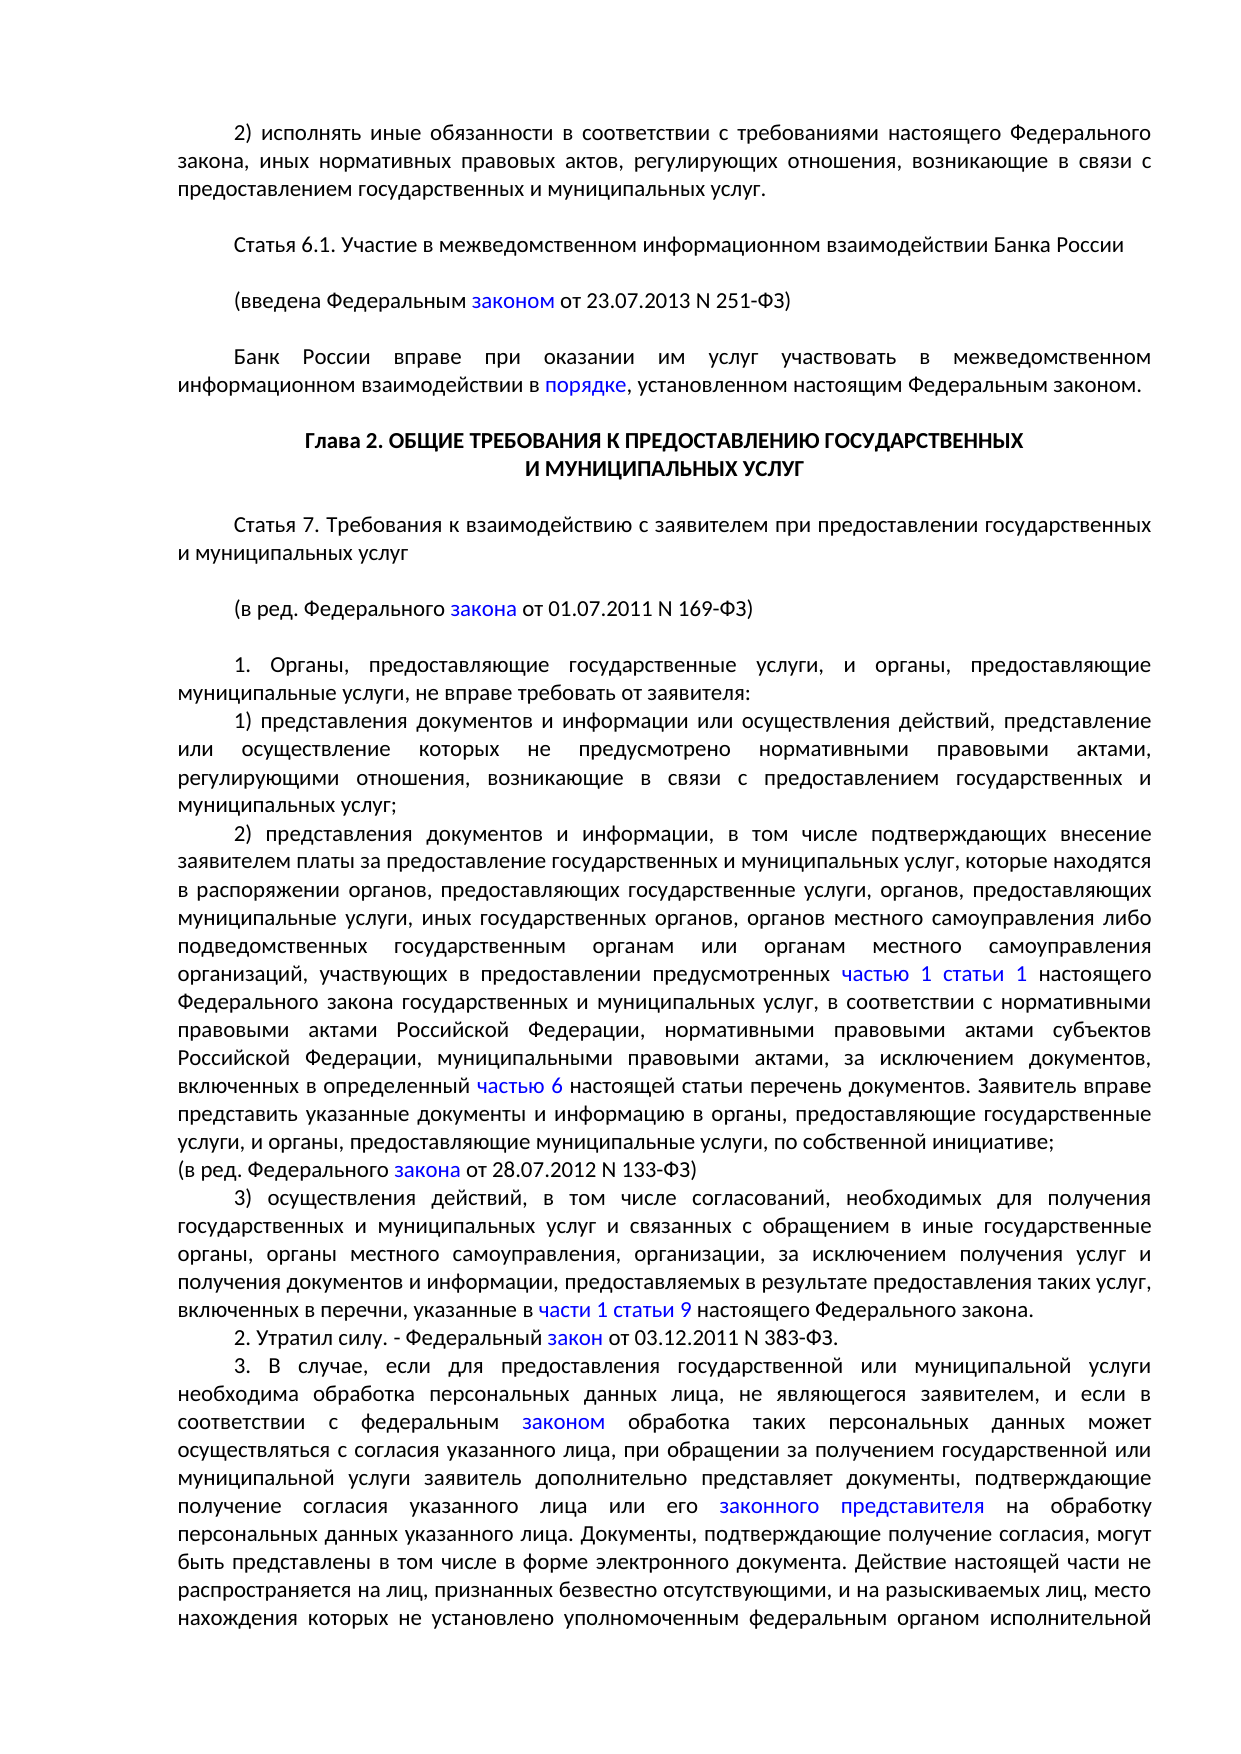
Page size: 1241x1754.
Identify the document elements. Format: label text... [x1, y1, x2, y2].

text (введена Федеральным законом от 23.07.2013 N 251-ФЗ) [177, 286, 1152, 314]
text (в ред. Федерального закона от 28.07.2012 N 133-ФЗ) [177, 1155, 1152, 1183]
text 3) осуществления действий, в том числе согласований, необходимых для получения государственных и муниципальных услуг и связанных с обращением в иные государственные органы, органы местного самоуправления, организации, за исключением получения услуг и получения документов и информации, предоставляемых в результате предоставления таких услуг, включенных в перечни, указанные в части 1 статьи 9 настоящего Федерального закона. [177, 1183, 1152, 1323]
title Глава 2. ОБЩИЕ ТРЕБОВАНИЯ К ПРЕДОСТАВЛЕНИЮ ГОСУДАРСТВЕННЫХ [177, 426, 1152, 454]
text 2) исполнять иные обязанности в соответствии с требованиями настоящего Федерального закона, иных нормативных правовых актов, регулирующих отношения, возникающие в связи с предоставлением государственных и муниципальных услуг. [177, 118, 1152, 202]
text 2. Утратил силу. - Федеральный закон от 03.12.2011 N 383-ФЗ. [177, 1323, 1152, 1351]
text 1) представления документов и информации или осуществления действий, представление или осуществление которых не предусмотрено нормативными правовыми актами, регулирующими отношения, возникающие в связи с предоставлением государственных и муниципальных услуг; [177, 707, 1152, 819]
text Статья 6.1. Участие в межведомственном информационном взаимодействии Банка России [177, 230, 1152, 258]
text Статья 7. Требования к взаимодействию с заявителем при предоставлении государственных и муниципальных услуг [177, 510, 1152, 566]
text 1. Органы, предоставляющие государственные услуги, и органы, предоставляющие муниципальные услуги, не вправе требовать от заявителя: [177, 651, 1152, 707]
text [177, 1351, 1152, 1631]
text 2) представления документов и информации, в том числе подтверждающих внесение заявителем платы за предоставление государственных и муниципальных услуг, которые находятся в распоряжении органов, предоставляющих государственные услуги, органов, предоставляющих муниципальные услуги, иных государственных органов, органов местного самоуправления либо подведомственных государственным органам или органам местного самоуправления организаций, участвующих в предоставлении предусмотренных частью 1 статьи 1 настоящего Федерального закона государственных и муниципальных услуг, в соответствии с нормативными правовыми актами Российской Федерации, нормативными правовыми актами субъектов Российской Федерации, муниципальными правовыми актами, за исключением документов, включенных в определенный частью 6 настоящей статьи перечень документов. Заявитель вправе представить указанные документы и информацию в органы, предоставляющие государственные услуги, и органы, предоставляющие муниципальные услуги, по собственной инициативе; [177, 819, 1152, 1155]
title И МУНИЦИПАЛЬНЫХ УСЛУГ [177, 454, 1152, 482]
text Банк России вправе при оказании им услуг участвовать в межведомственном информационном взаимодействии в порядке, установленном настоящим Федеральным законом. [177, 342, 1152, 398]
text (в ред. Федерального закона от 01.07.2011 N 169-ФЗ) [177, 594, 1152, 622]
